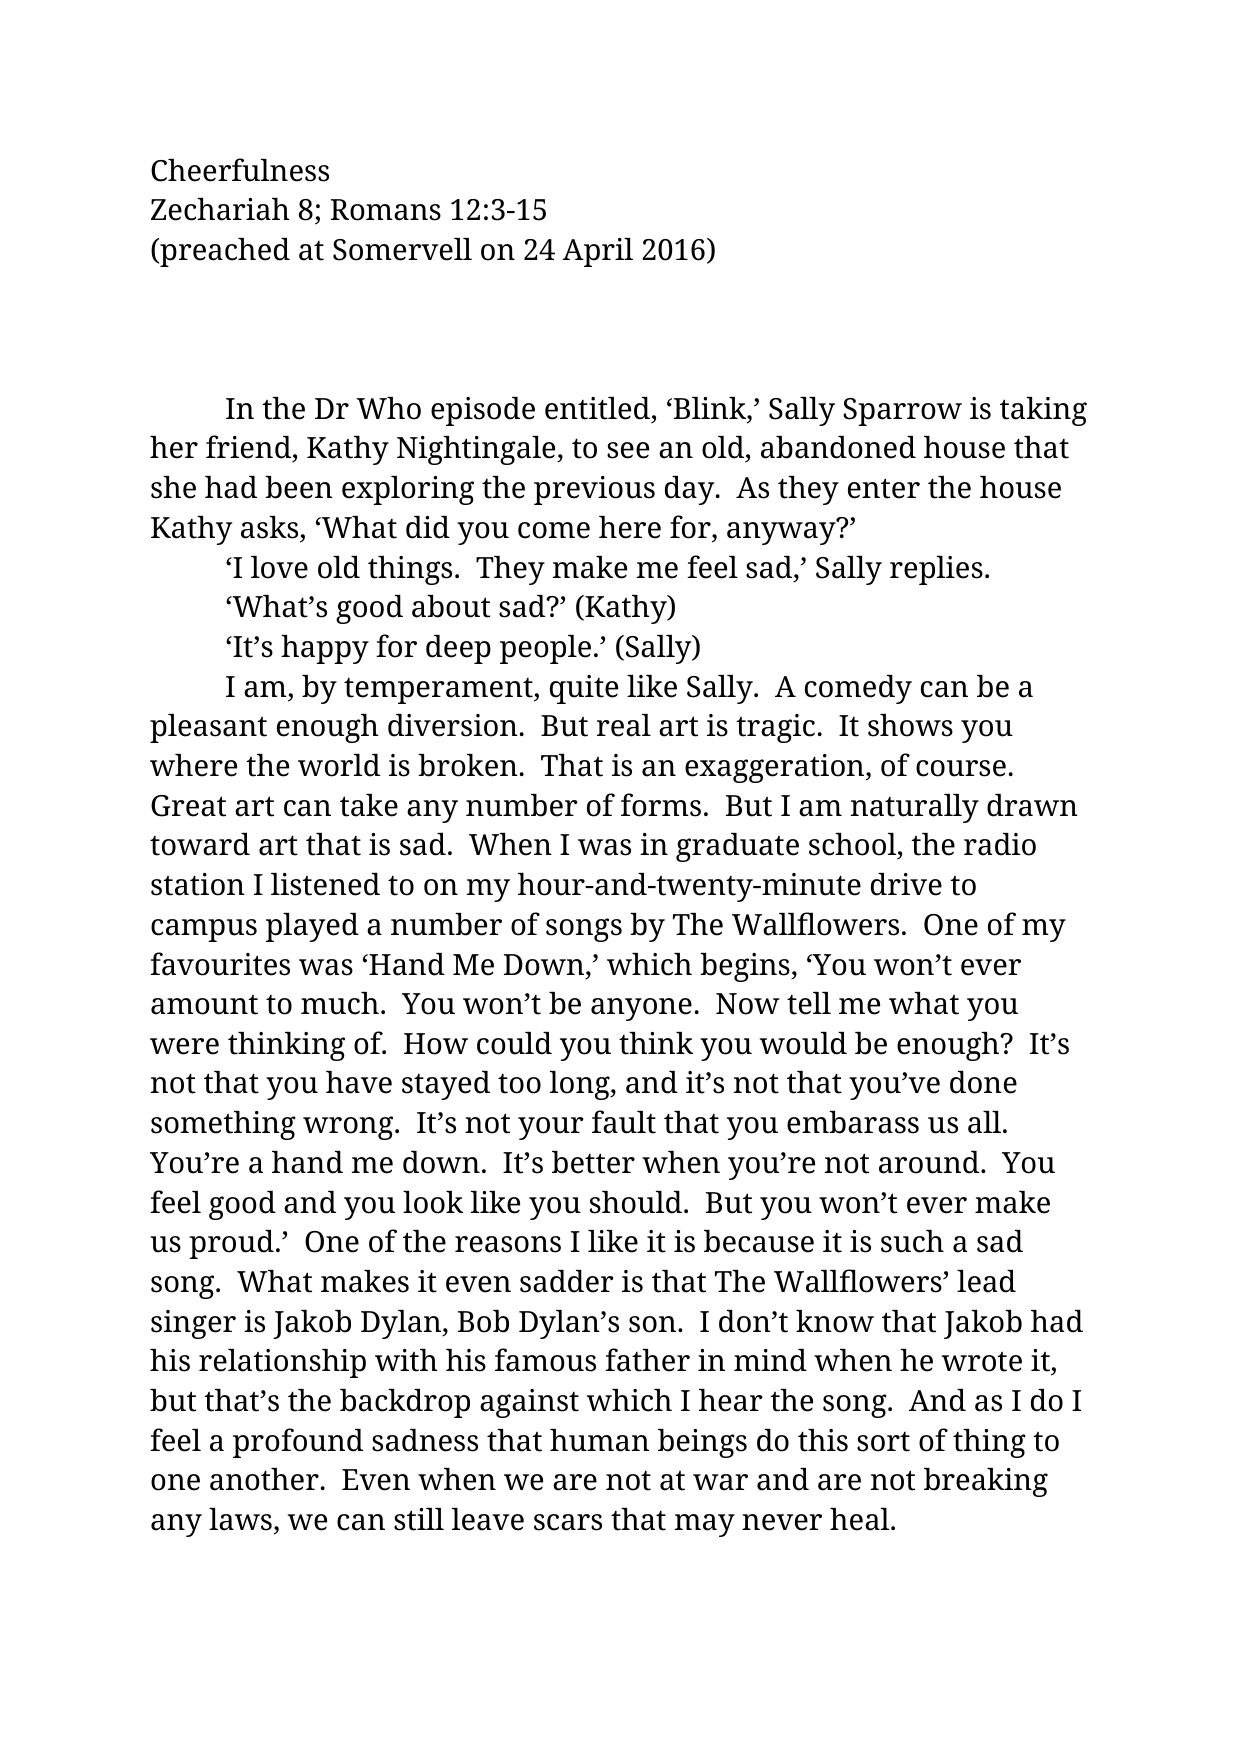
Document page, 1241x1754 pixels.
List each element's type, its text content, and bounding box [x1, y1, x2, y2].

text ‘I love old things. They make me feel sad,’ Sally replies. [150, 547, 1090, 587]
text I am, by temperament, quite like Sally. A comedy can be a pleasant enough diversion. But real art is tragic. It shows you where the world is broken. That is an exaggeration, of course. Great art can take any number of forms. But I am naturally drawn toward art that is sad. When I was in graduate school, the radio station I listened to on my hour-and-twenty-minute drive to campus played a number of songs by The Wallflowers. One of my favourites was ‘Hand Me Down,’ which begins, ‘You won’t ever amount to much. You won’t be anyone. Now tell me what you were thinking of. How could you think you would be enough? It’s not that you have stayed too long, and it’s not that you’ve done something wrong. It’s not your fault that you embarass us all. You’re a hand me down. It’s better when you’re not around. You feel good and you look like you should. But you won’t ever make us proud.’ One of the reasons I like it is because it is such a sad song. What makes it even sadder is that The Wallflowers’ lead singer is Jakob Dylan, Bob Dylan’s son. I don’t know that Jakob had his relationship with his famous father in mind when he wrote it, but that’s the backdrop against which I hear the song. And as I do I feel a profound sadness that human beings do this sort of thing to one another. Even when we are not at war and are not breaking any laws, we can still leave scars that may never heal. [150, 666, 1090, 1539]
text In the Dr Who episode entitled, ‘Blink,’ Sally Sparrow is taking her friend, Kathy Nightingale, to see an old, abandoned house that she had been exploring the previous day. As they enter the house Kathy asks, ‘What did you come here for, anyway?’ [150, 388, 1090, 547]
text Cheerfulness [150, 150, 1090, 190]
text ‘What’s good about sad?’ (Kathy) [150, 587, 1090, 626]
text Zechariah 8; Romans 12:3-15 [150, 190, 1090, 229]
text (preached at Somervell on 24 April 2016) [150, 229, 1090, 269]
text ‘It’s happy for deep people.’ (Sally) [150, 626, 1090, 666]
